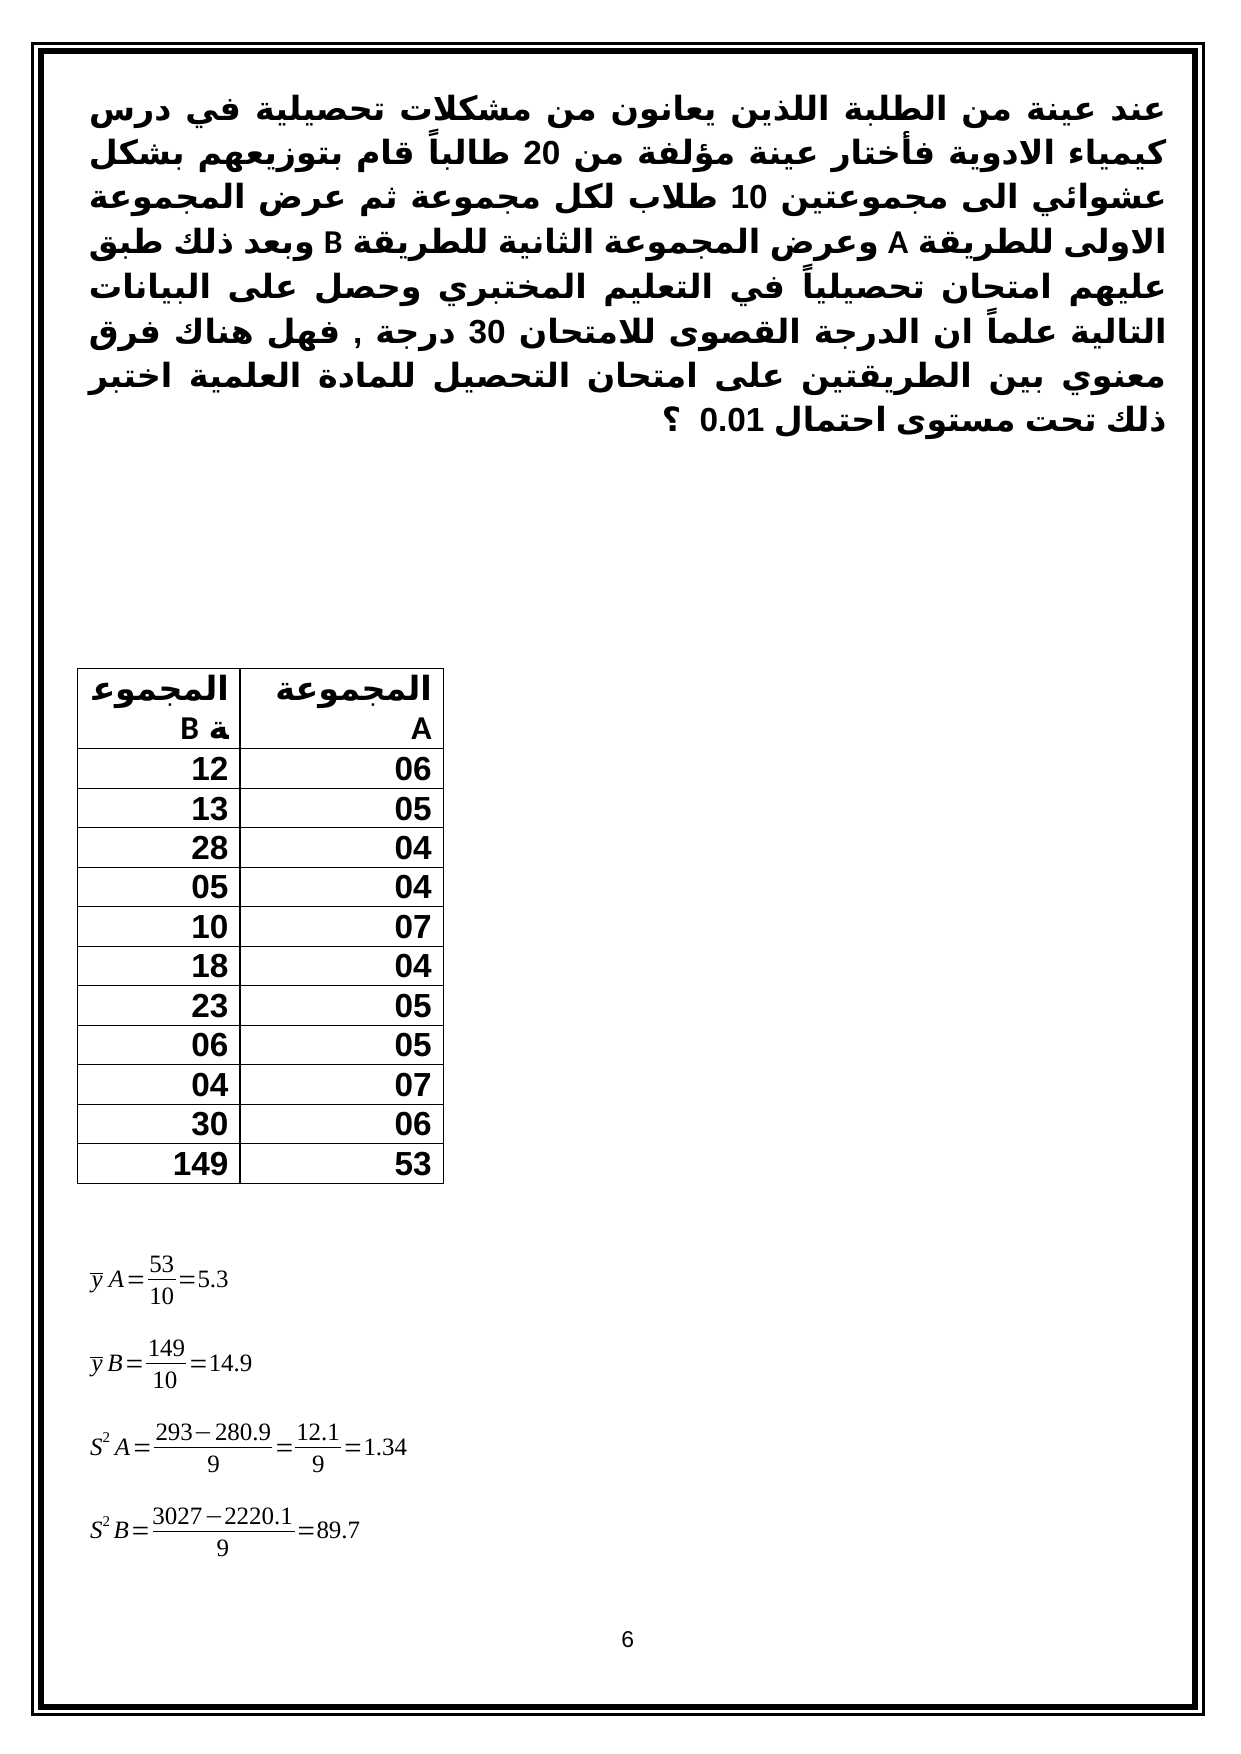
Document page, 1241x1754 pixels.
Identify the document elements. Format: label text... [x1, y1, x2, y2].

table_cell 04 [241, 947, 443, 985]
table_cell 04 [241, 868, 443, 906]
table_cell 18 [78, 947, 239, 985]
table_cell 28 [78, 828, 239, 867]
table_cell 05 [241, 986, 443, 1024]
table_cell 07 [241, 907, 443, 946]
table_cell 30 [78, 1105, 239, 1143]
table_cell 13 [78, 789, 239, 827]
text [89, 89, 1167, 438]
table_cell 04 [78, 1065, 239, 1103]
table_cell 04 [241, 828, 443, 867]
table_cell 07 [241, 1065, 443, 1103]
table_cell 149 [78, 1144, 239, 1182]
table_cell 10 [78, 907, 239, 946]
table_cell 05 [241, 789, 443, 827]
table_cell 06 [241, 1105, 443, 1143]
table_cell 05 [78, 868, 239, 906]
table_cell 23 [78, 986, 239, 1024]
table_cell 12 [78, 749, 239, 788]
table_header المجموعة B [78, 669, 239, 748]
table_cell 06 [78, 1026, 239, 1064]
table_cell 06 [241, 749, 443, 788]
table_header المجموعة A [241, 669, 443, 748]
table_cell 05 [241, 1026, 443, 1064]
table_cell 53 [241, 1144, 443, 1182]
